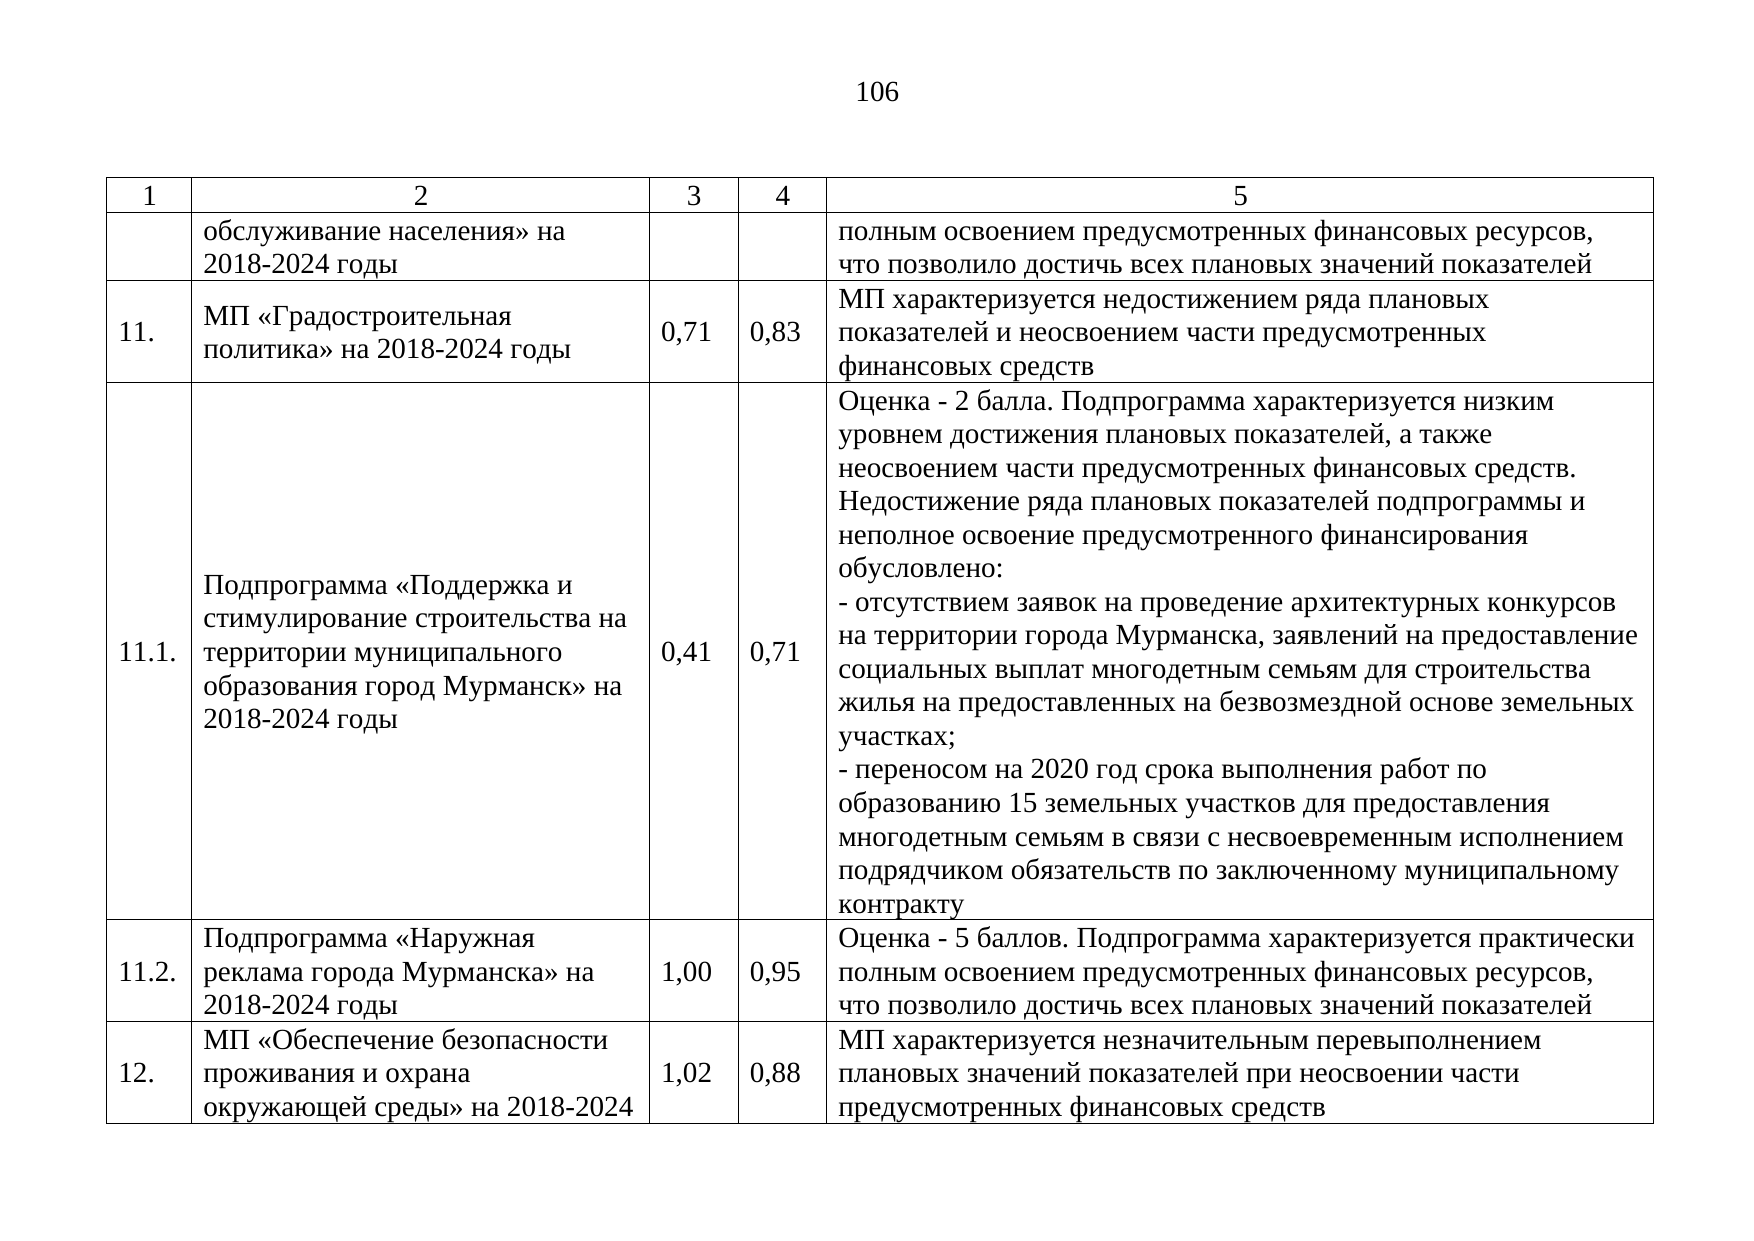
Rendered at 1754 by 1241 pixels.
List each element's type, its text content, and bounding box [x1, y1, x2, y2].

table_cell 0,88 [739, 1022, 826, 1123]
table_cell МП «Обеспечение безопасности проживания и охрана окружающей среды» на 2018-2024 [192, 1022, 649, 1123]
table_cell Подпрограмма «Наружная реклама города Мурманска» на 2018-2024 годы [192, 920, 649, 1021]
table_cell [739, 213, 826, 280]
table_cell 4 [739, 178, 826, 212]
table_cell 3 [650, 178, 738, 212]
table_cell Оценка - 5 баллов. Подпрограмма характеризуется практически полным освоением предусмотренных финансовых ресурсов, что позволило достичь всех плановых значений показателей [827, 920, 1653, 1021]
table_cell 12. [107, 1022, 191, 1123]
table_cell Оценка - 2 балла. Подпрограмма характеризуется низким уровнем достижения плановых показателей, а также неосвоением части предусмотренных финансовых средств. Недостижение ряда плановых показателей подпрограммы и неполное освоение предусмотренного финансирования обусловлено: - отсутствием заявок на проведение архитектурных конкурсов на территории города Мурманска, заявлений на предоставление социальных выплат многодетным семьям для строительства жилья на предоставленных на безвозмездной основе земельных участках; - переносом на 2020 год срока выполнения работ по образованию 15 земельных участков для предоставления многодетным семьям в связи с несвоевременным исполнением подрядчиком обязательств по заключенному муниципальному контракту [827, 383, 1653, 919]
table_cell Подпрограмма «Поддержка и стимулирование строительства на территории муниципального образования город Мурманск» на 2018-2024 годы [192, 383, 649, 919]
table_cell 11. [107, 281, 191, 382]
table_cell обслуживание населения» на 2018-2024 годы [192, 213, 649, 280]
table_cell 2 [192, 178, 649, 212]
table_cell 1,02 [650, 1022, 738, 1123]
table_cell 1 [107, 178, 191, 212]
table_cell полным освоением предусмотренных финансовых ресурсов, что позволило достичь всех плановых значений показателей [827, 213, 1653, 280]
table_cell 5 [827, 178, 1653, 212]
table_cell МП «Градостроительная политика» на 2018-2024 годы [192, 281, 649, 382]
table_cell [650, 213, 738, 280]
table_cell [107, 213, 191, 280]
table_cell 11.1. [107, 383, 191, 919]
table_cell 0,71 [739, 383, 826, 919]
table_cell 0,71 [650, 281, 738, 382]
table_cell МП характеризуется незначительным перевыполнением плановых значений показателей при неосвоении части предусмотренных финансовых средств [827, 1022, 1653, 1123]
table_cell 0,41 [650, 383, 738, 919]
table_cell 0,95 [739, 920, 826, 1021]
table_cell 1,00 [650, 920, 738, 1021]
table_cell 0,83 [739, 281, 826, 382]
table_cell 11.2. [107, 920, 191, 1021]
table_cell МП характеризуется недостижением ряда плановых показателей и неосвоением части предусмотренных финансовых средств [827, 281, 1653, 382]
